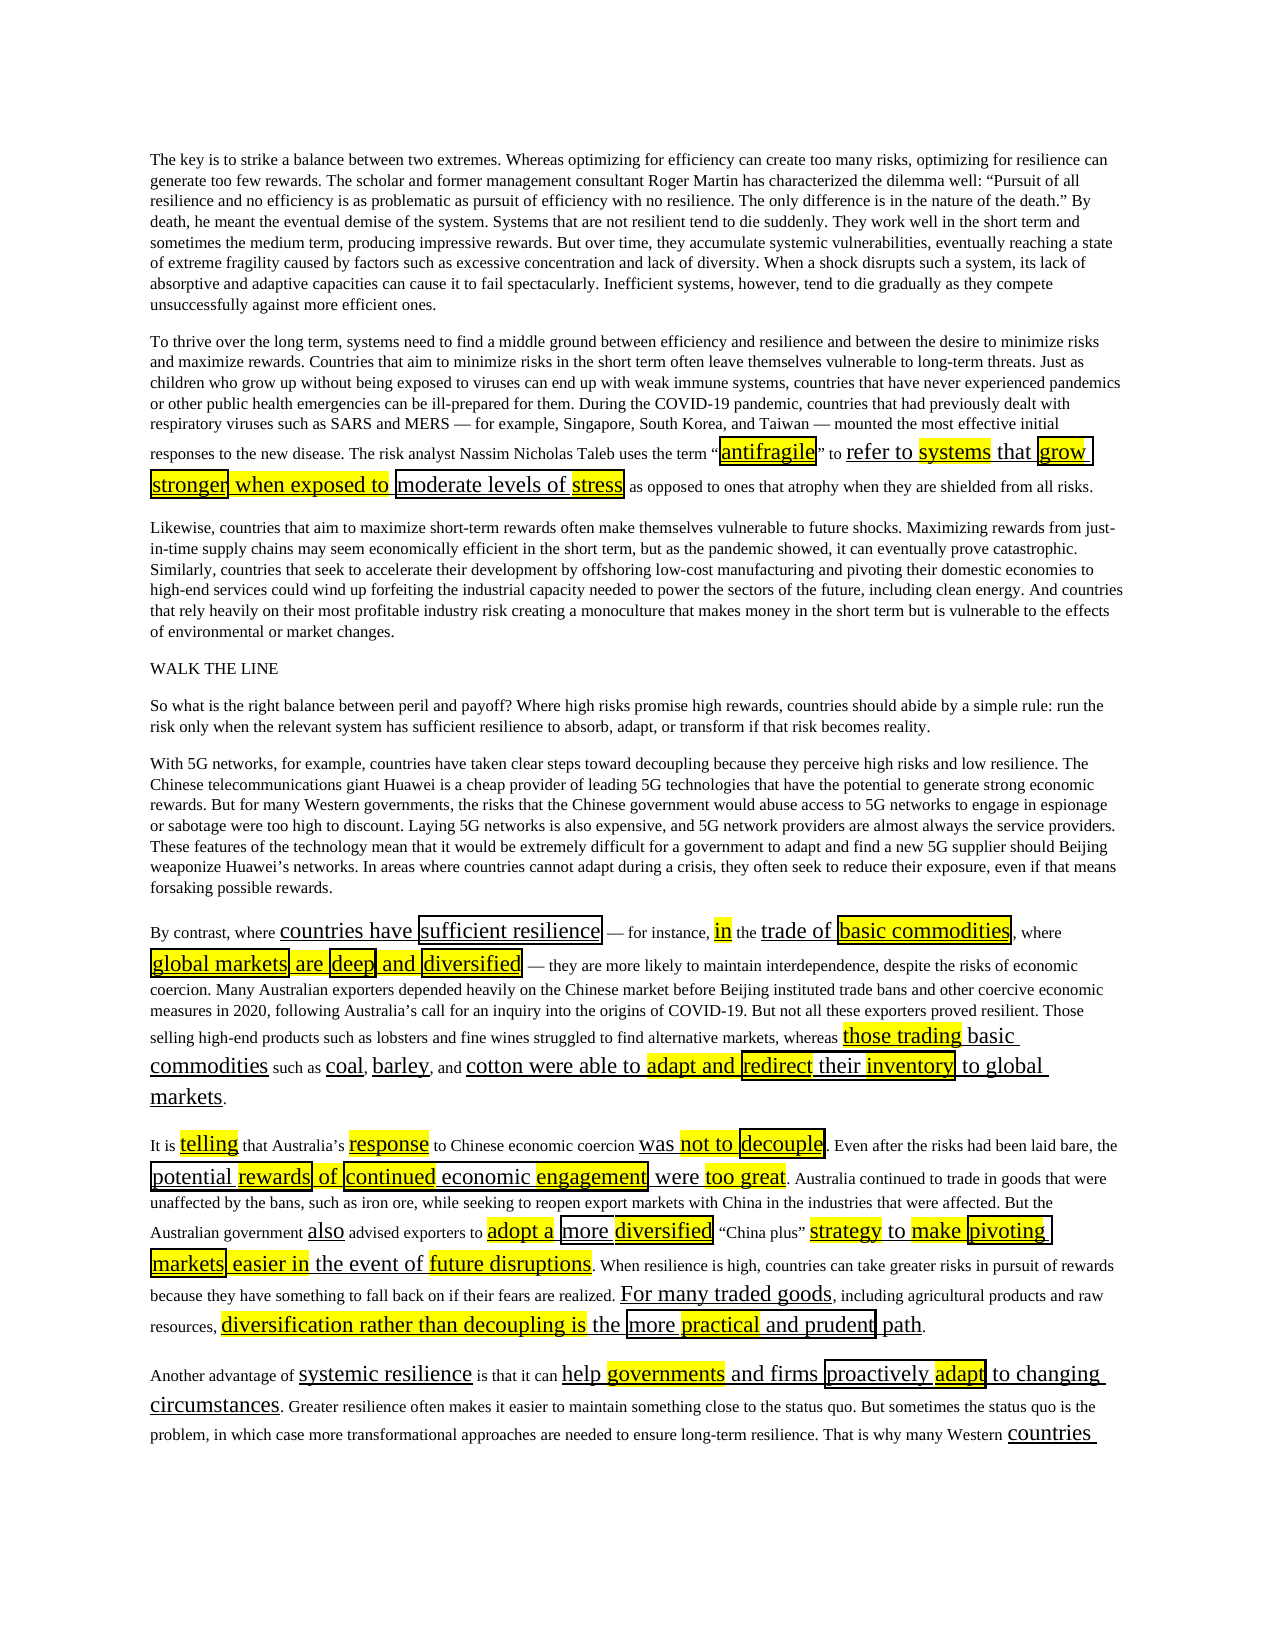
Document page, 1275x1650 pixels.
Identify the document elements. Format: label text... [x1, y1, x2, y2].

text The key is to strike a balance between two extremes. Whereas optimizing for efficiency can create too many risks, optimizing for resilience can generate too few rewards. The scholar and former management consultant Roger Martin has characterized the dilemma well: “Pursuit of all resilience and no efficiency is as problematic as pursuit of efficiency with no resilience. The only difference is in the nature of the death.” By death, he meant the eventual demise of the system. Systems that are not resilient tend to die suddenly. They work well in the short term and sometimes the medium term, producing impressive rewards. But over time, they accumulate systemic vulnerabilities, eventually reaching a state of extreme fragility caused by factors such as excessive concentration and lack of diversity. When a shock disrupts such a system, its lack of absorptive and adaptive capacities can cause it to fail spectacularly. Inefficient systems, however, tend to die gradually as they compete unsuccessfully against more efficient ones. [150, 150, 1125, 313]
text By contrast, where countries have sufficient resilience — for instance, in the trade of basic commodities, where global markets are deep and diversified — they are more likely to maintain interdependence, despite the risks of economic coercion. Many Australian exporters depended heavily on the Chinese market before Beijing instituted trade bans and other coercive economic measures in 2020, following Australia’s call for an inquiry into the origins of COVID-19. But not all these exporters proved resilient. Those selling high-end products such as lobsters and fine wines struggled to find alternative markets, whereas those trading basic commodities such as coal, barley, and cotton were able to adapt and redirect their inventory to global markets. [150, 915, 1125, 1109]
text It is telling that Australia’s response to Chinese economic coercion was not to decouple. Even after the risks had been laid bare, the potential rewards of continued economic engagement were too great. Australia continued to trade in goods that were unaffected by the bans, such as iron ore, while seeking to reopen export markets with China in the industries that were affected. But the Australian government also advised exporters to adopt a more diversified “China plus” strategy to make pivoting markets easier in the event of future disruptions. When resilience is high, countries can take greater risks in pursuit of rewards because they have something to fall back on if their fears are realized. For many traded goods, including agricultural products and raw resources, diversification rather than decoupling is the more practical and prudent path. [150, 1128, 1125, 1339]
text So what is the right balance between peril and payoff? Where high risks promise high rewards, countries should abide by a simple rule: run the risk only when the relevant system has sufficient resilience to absorb, adapt, or transform if that risk becomes reality. [150, 696, 1125, 736]
text With 5G networks, for example, countries have taken clear steps toward decoupling because they perceive high risks and low resilience. The Chinese telecommunications giant Huawei is a cheap provider of leading 5G technologies that have the potential to generate strong economic rewards. But for many Western governments, the risks that the Chinese government would abuse access to 5G networks to engage in espionage or sabotage were too high to discount. Laying 5G networks is also expensive, and 5G network providers are almost always the service providers. These features of the technology mean that it would be extremely difficult for a government to adapt and find a new 5G supplier should Beijing weaponize Huawei’s networks. In areas where countries cannot adapt during a crisis, they often seek to reduce their exposure, even if that means forsaking possible rewards. [150, 754, 1125, 897]
text WALK THE LINE [150, 659, 1125, 678]
text Likewise, countries that aim to maximize short-term rewards often make themselves vulnerable to future shocks. Maximizing rewards from just-in-time supply chains may seem economically efficient in the short term, but as the pandemic showed, it can eventually prove catastrophic. Similarly, countries that seek to accelerate their development by offshoring low-cost manufacturing and pivoting their domestic economies to high-end services could wind up forfeiting the industrial capacity needed to power the sectors of the future, including clean energy. And countries that rely heavily on their most profitable industry risk creating a monoculture that makes money in the short term but is vulnerable to the effects of environmental or market changes. [150, 518, 1125, 641]
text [150, 1358, 1125, 1446]
text To thrive over the long term, systems need to find a middle ground between efficiency and resilience and between the desire to minimize risks and maximize rewards. Countries that aim to minimize risks in the short term often leave themselves vulnerable to long-term threats. Just as children who grow up without being exposed to viruses can end up with weak immune systems, countries that have never experienced pandemics or other public health emergencies can be ill-prepared for them. During the COVID-19 pandemic, countries that had previously dealt with respiratory viruses such as SARS and MERS — for example, Singapore, South Korea, and Taiwan — mounted the most effective initial responses to the new disease. The risk analyst Nassim Nicholas Taleb uses the term “antifragile” to refer to systems that grow stronger when exposed to moderate levels of stress as opposed to ones that atrophy when they are shielded from all risks. [150, 332, 1125, 499]
